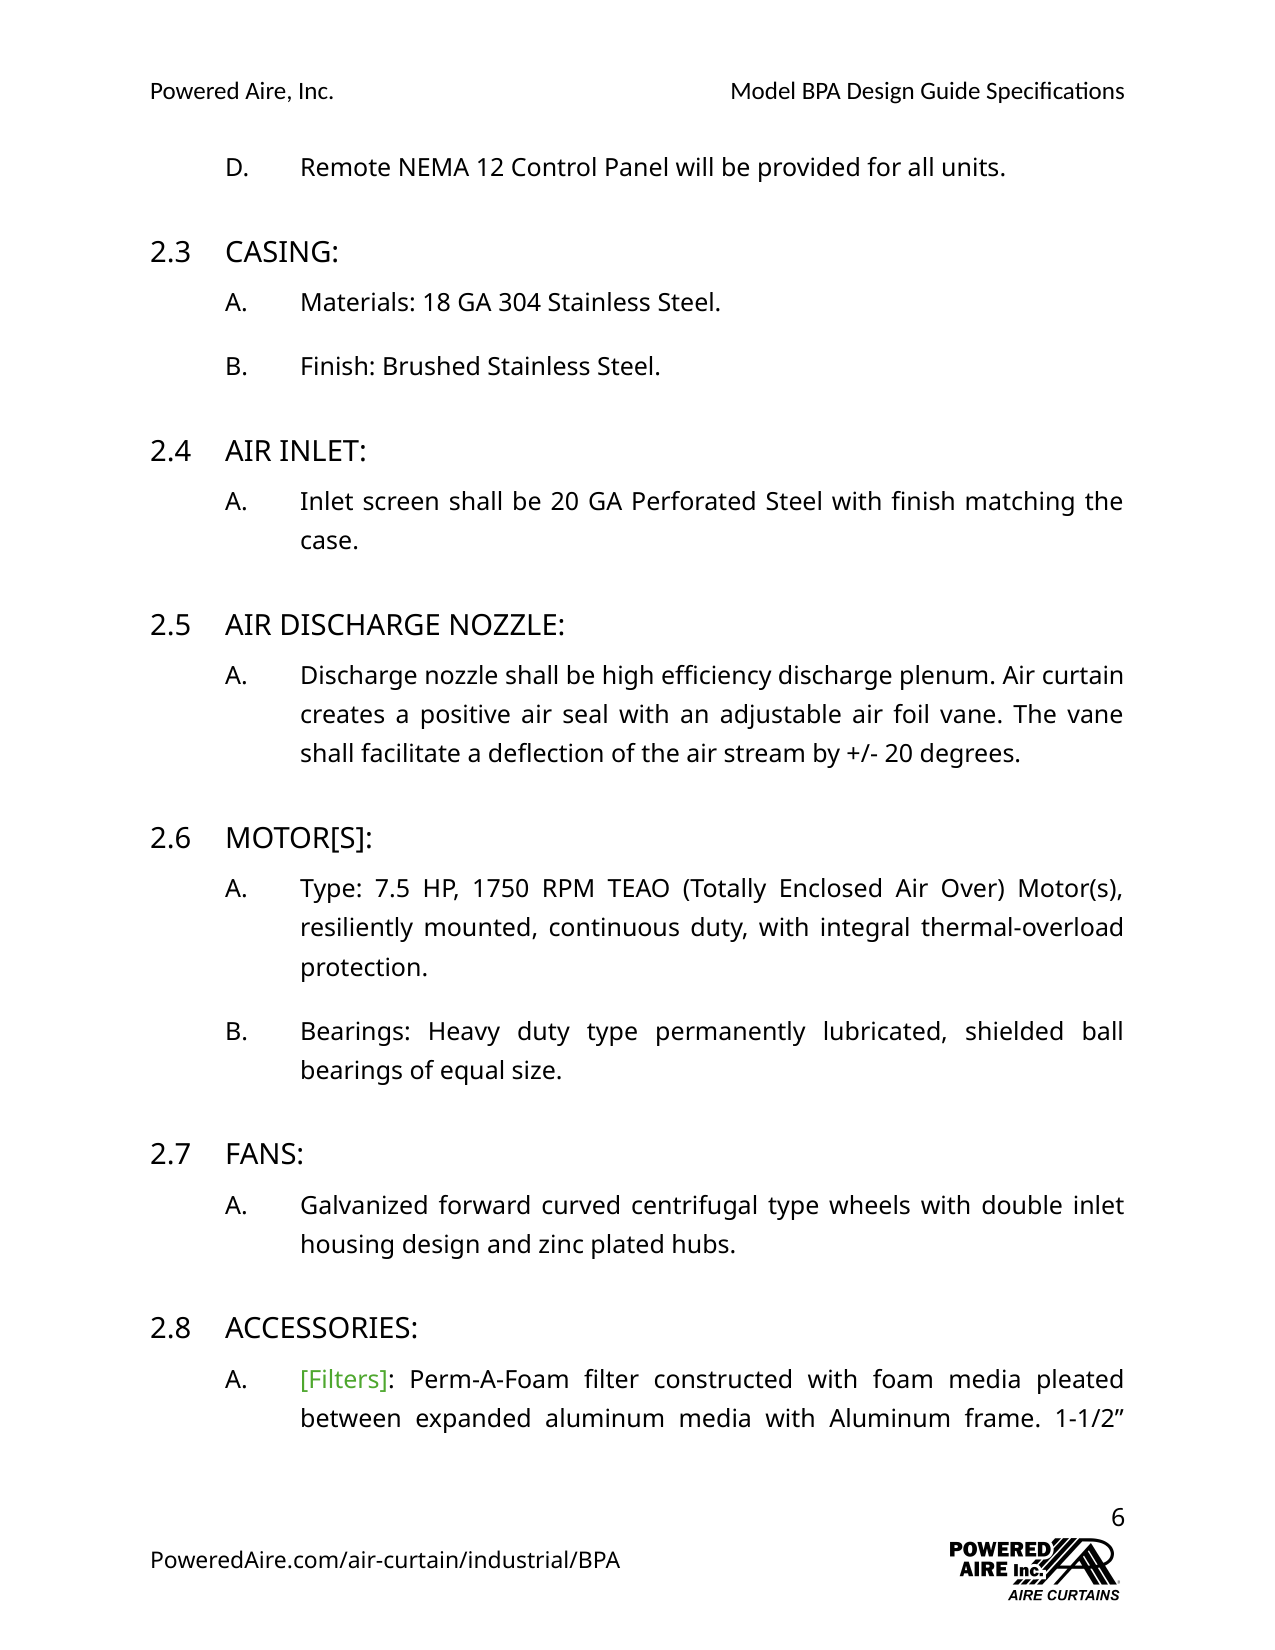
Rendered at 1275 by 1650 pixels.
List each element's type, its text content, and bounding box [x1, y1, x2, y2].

list Finish: Brushed Stainless Steel. [225, 349, 1125, 383]
subtitle AIR INLET: [150, 430, 1125, 469]
list Bearings: Heavy duty type permanently lubricated, shielded ball bearings of equal size. [225, 1013, 1125, 1087]
subtitle CASING: [150, 231, 1125, 271]
list Inlet screen shall be 20 GA Perforated Steel with finish matching the case. [225, 484, 1125, 557]
picture [950, 1538, 1121, 1604]
list Type: 7.5 HP, 1750 RPM TEAO (Totally Enclosed Air Over) Motor(s), resiliently mounted, continuous duty, with integral thermal-overload protection. [225, 871, 1125, 983]
subtitle AIR DISCHARGE NOZZLE: [150, 604, 1125, 643]
subtitle MOTOR[S]: [150, 817, 1125, 857]
list Discharge nozzle shall be high efficiency discharge plenum. Air curtain creates a positive air seal with an adjustable air foil vane. The vane shall facilitate a deflection of the air stream by +/- 20 degrees. [225, 658, 1125, 770]
subtitle FANS: [150, 1133, 1125, 1173]
list Galvanized forward curved centrifugal type wheels with double inlet housing design and zinc plated hubs. [225, 1187, 1125, 1261]
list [225, 1361, 1125, 1434]
list Remote NEMA 12 Control Panel will be provided for all units. [225, 150, 1125, 184]
list Materials: 18 GA 304 Stainless Steel. [225, 285, 1125, 319]
subtitle ACCESSORIES: NOTE TO SPECIFICATION AUTHOR: Optional features to include on schedule, if desired. [150, 1307, 1125, 1347]
